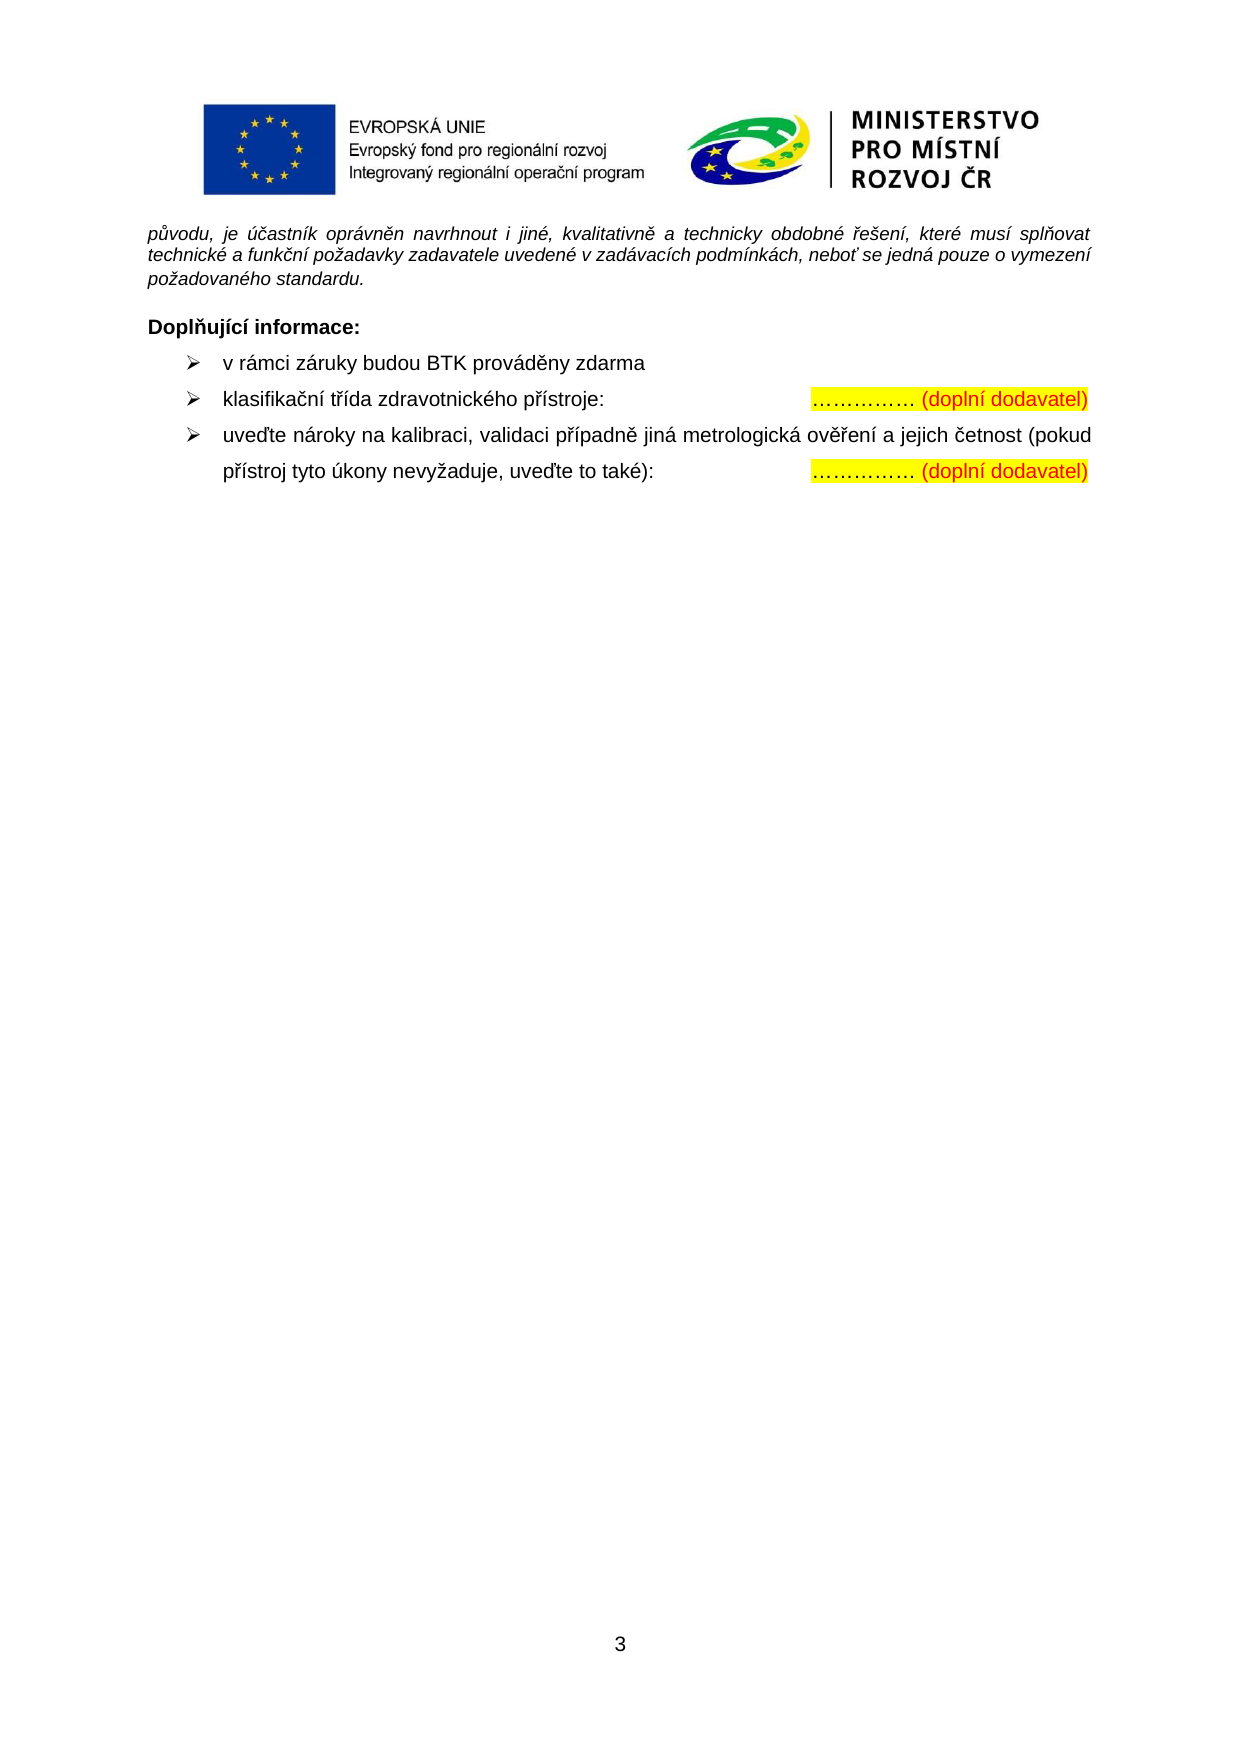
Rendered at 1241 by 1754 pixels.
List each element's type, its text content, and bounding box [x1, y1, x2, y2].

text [148, 223, 1093, 290]
text Doplňující informace: [148, 315, 1093, 339]
list uveďte nároky na kalibraci, validaci případně jiná metrologická ověření a jejich četnost (pokud přístroj tyto úkony nevyžaduje, uveďte to také): …………… (doplní dodavatel) [185, 423, 1093, 483]
list v rámci záruky budou BTK prováděny zdarma [185, 351, 1093, 375]
list klasifikační třída zdravotnického přístroje: …………… (doplní dodavatel) [185, 387, 811, 411]
